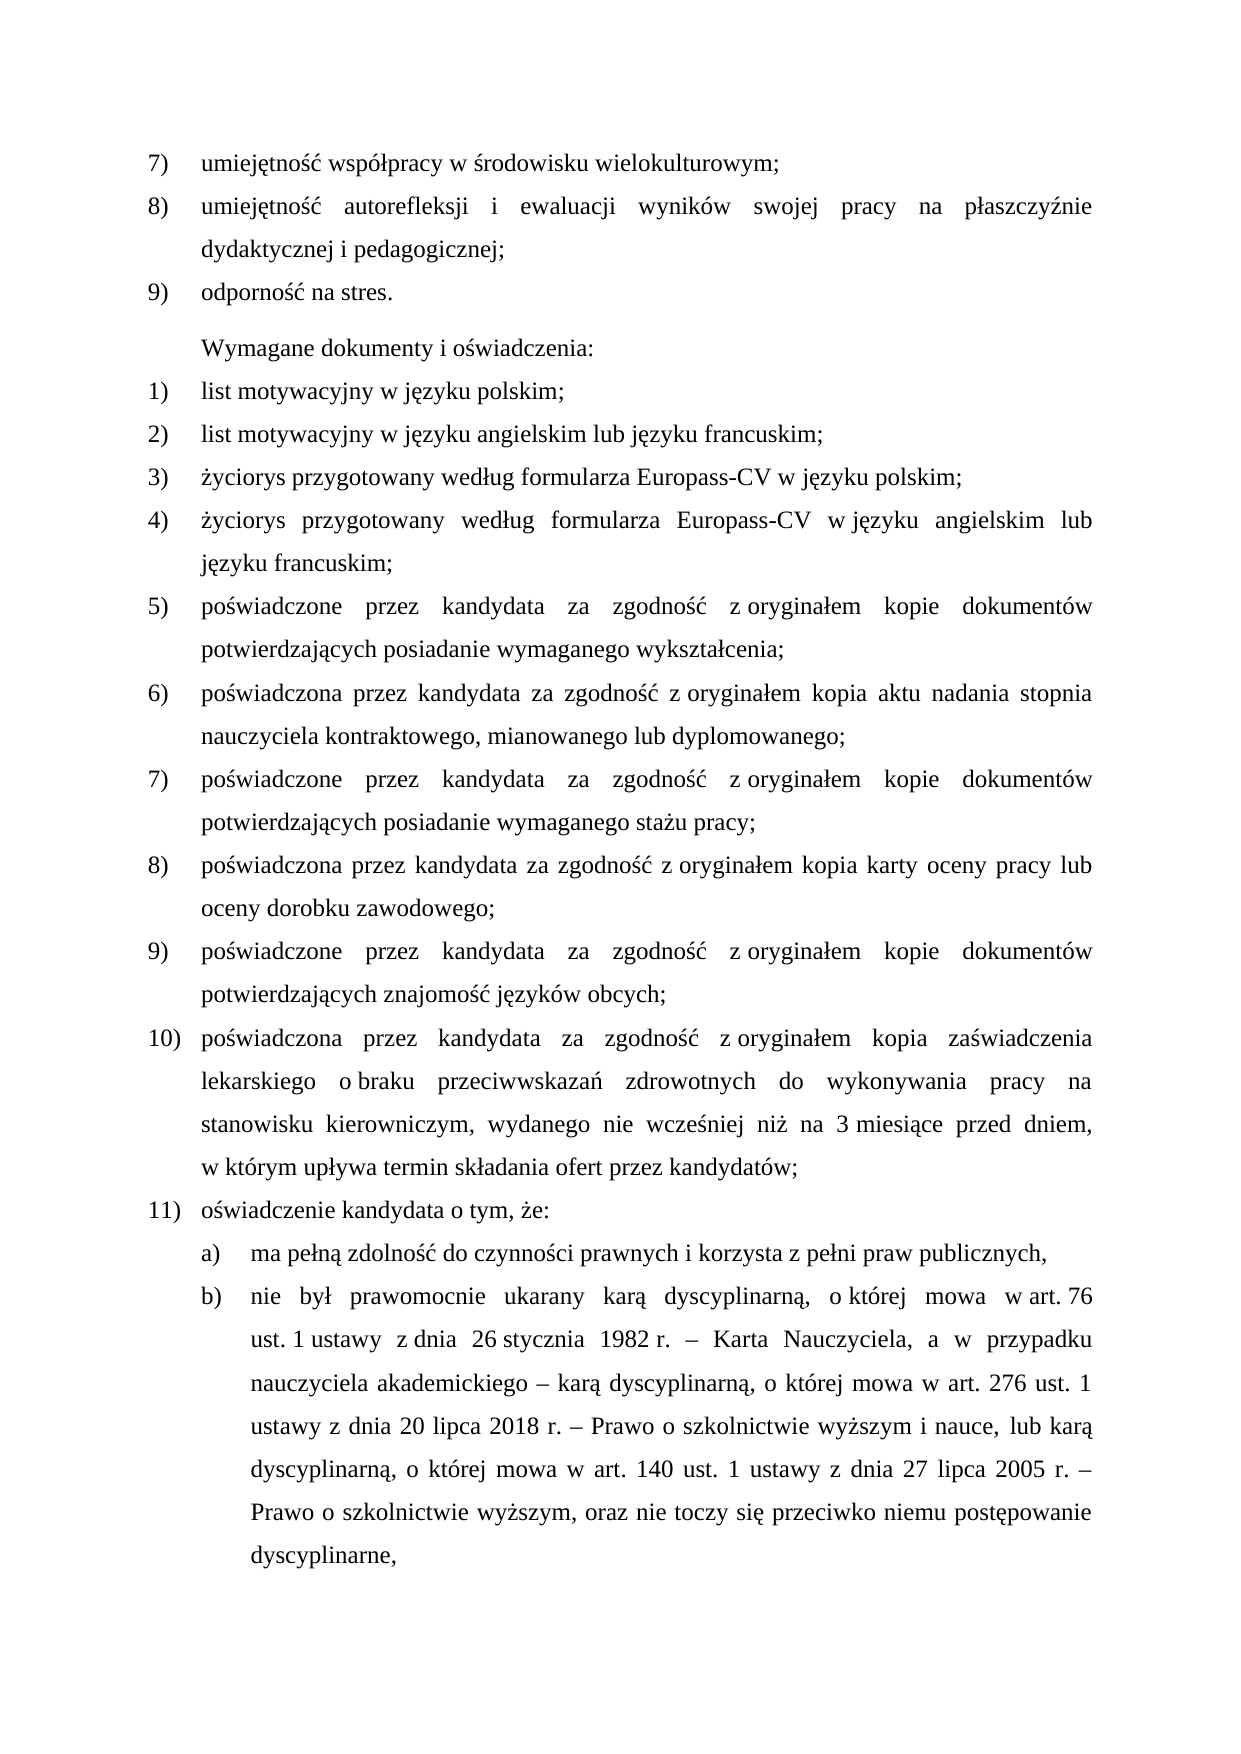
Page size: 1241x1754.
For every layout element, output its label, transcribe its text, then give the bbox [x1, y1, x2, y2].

text 6) poświadczona przez kandydata za zgodność z oryginałem kopia aktu nadania stopnia nauczyciela kontraktowego, mianowanego lub dyplomowanego; [148, 678, 1093, 749]
text Wymagane dokumenty i oświadczenia: [148, 333, 1093, 361]
text 8) umiejętność autorefleksji i ewaluacji wyników swojej pracy na płaszczyźnie dydaktycznej i pedagogicznej; [148, 191, 1093, 263]
text 9) poświadczone przez kandydata za zgodność z oryginałem kopie dokumentów potwierdzających znajomość języków obcych; [148, 936, 1093, 1008]
text 7) poświadczone przez kandydata za zgodność z oryginałem kopie dokumentów potwierdzających posiadanie wymaganego stażu pracy; [148, 764, 1093, 836]
text 5) poświadczone przez kandydata za zgodność z oryginałem kopie dokumentów potwierdzających posiadanie wymaganego wykształcenia; [148, 591, 1093, 663]
text b) nie był prawomocnie ukarany karą dyscyplinarną, o której mowa w art. 76 ust. 1 ustawy z dnia 26 stycznia 1982 r. – Karta Nauczyciela, a w przypadku nauczyciela akademickiego – karą dyscyplinarną, o której mowa w art. 276 ust. 1 ustawy z dnia 20 lipca 2018 r. – Prawo o szkolnictwie wyższym i nauce, lub karą dyscyplinarną, o której mowa w art. 140 ust. 1 ustawy z dnia 27 lipca 2005 r. – Prawo o szkolnictwie wyższym, oraz nie toczy się przeciwko niemu postępowanie dyscyplinarne, [201, 1281, 1093, 1569]
text 11) oświadczenie kandydata o tym, że: [148, 1195, 1093, 1224]
text 1) list motywacyjny w języku polskim; [148, 376, 1093, 404]
text 4) życiorys przygotowany według formularza Europass-CV w języku angielskim lub języku francuskim; [148, 505, 1093, 577]
text 7) umiejętność współpracy w środowisku wielokulturowym; [148, 148, 1093, 176]
text 9) odporność na stres. [148, 277, 1093, 306]
text a) ma pełną zdolność do czynności prawnych i korzysta z pełni praw publicznych, [201, 1238, 1093, 1267]
text 10) poświadczona przez kandydata za zgodność z oryginałem kopia zaświadczenia lekarskiego o braku przeciwwskazań zdrowotnych do wykonywania pracy na stanowisku kierowniczym, wydanego nie wcześniej niż na 3 miesiące przed dniem, w którym upływa termin składania ofert przez kandydatów; [148, 1023, 1093, 1181]
text 2) list motywacyjny w języku angielskim lub języku francuskim; [148, 419, 1093, 448]
text 8) poświadczona przez kandydata za zgodność z oryginałem kopia karty oceny pracy lub oceny dorobku zawodowego; [148, 850, 1093, 922]
text 3) życiorys przygotowany według formularza Europass-CV w języku polskim; [148, 462, 1093, 491]
